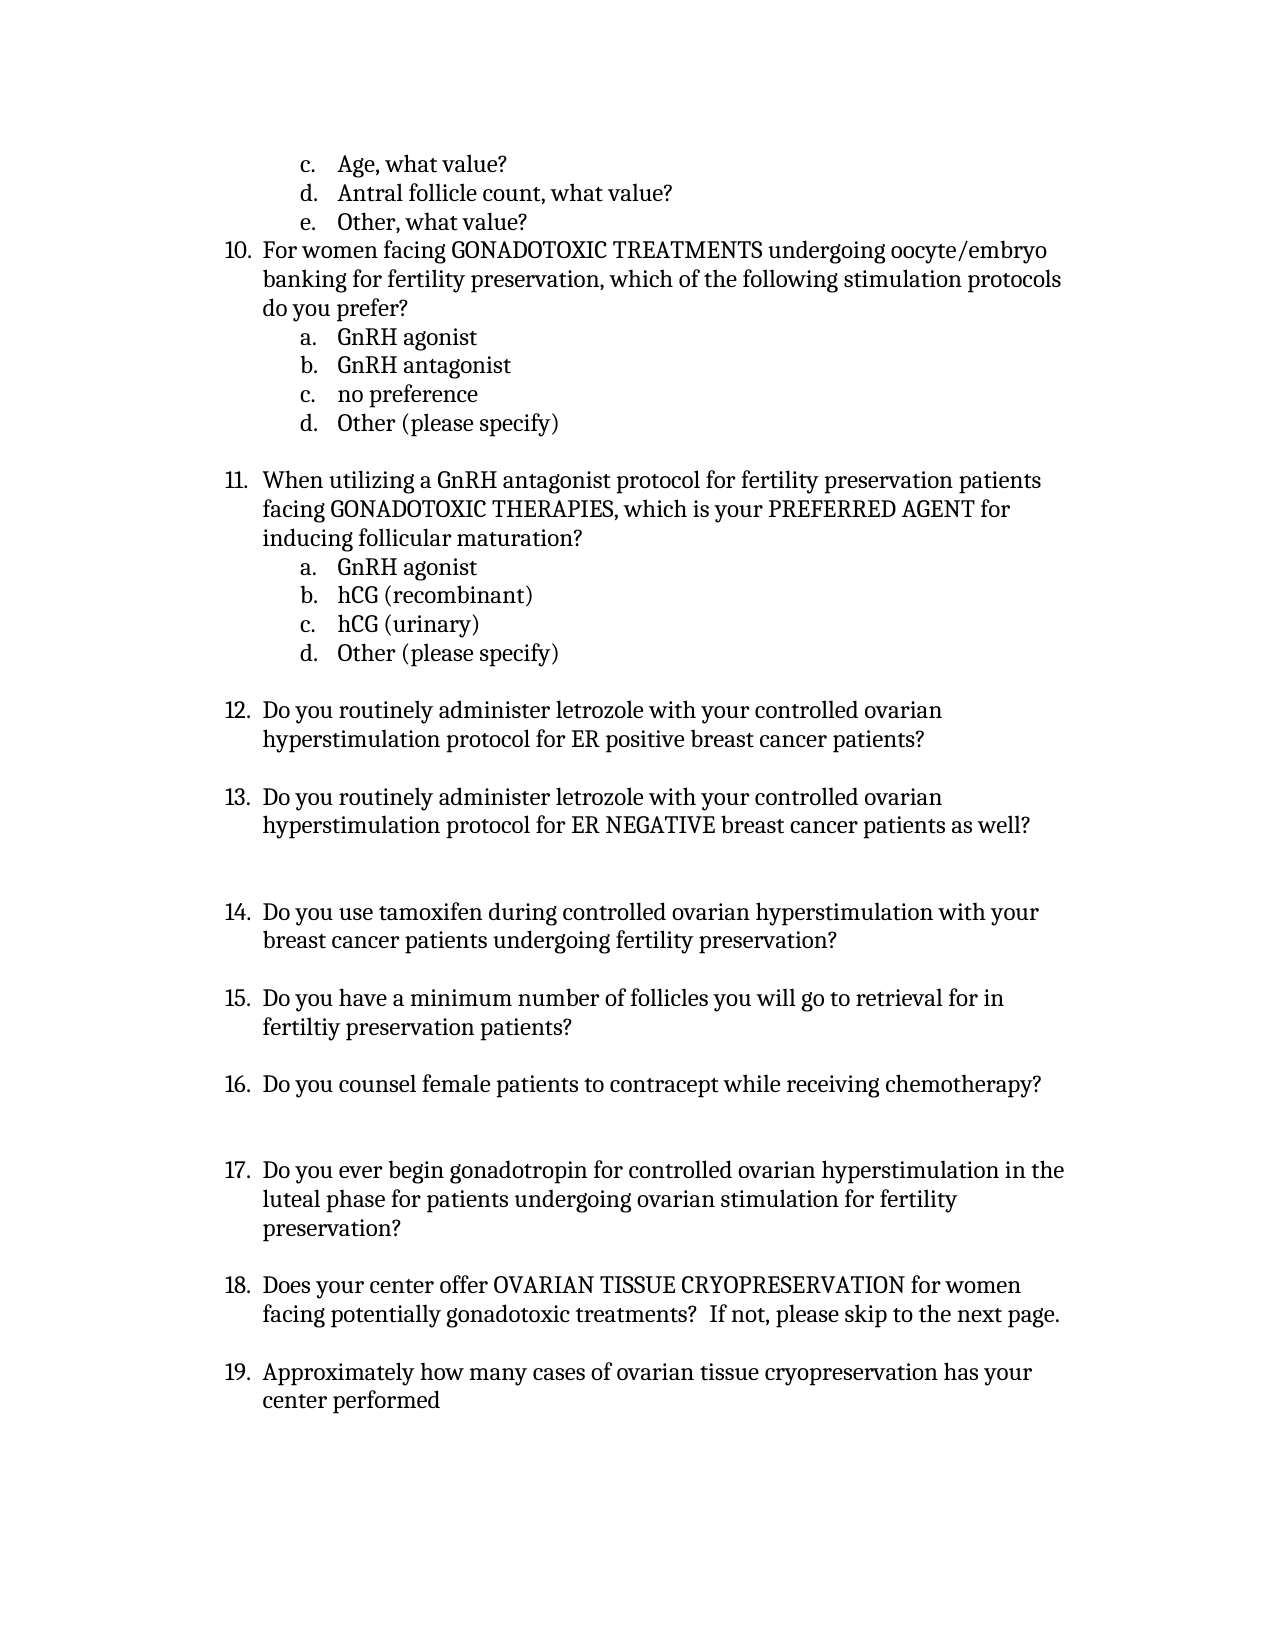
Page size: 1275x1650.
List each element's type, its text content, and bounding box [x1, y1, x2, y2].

list GnRH agonist [300, 552, 1087, 581]
list Do you have a minimum number of follicles you will go to retrieval for in fertiltiy preservation patients? [225, 984, 1087, 1041]
list hCG (urinary) [300, 610, 1087, 639]
list Other (please specify) [300, 409, 1087, 437]
list Do you counsel female patients to contracept while receiving chemotherapy? [225, 1070, 1087, 1127]
list GnRH agonist [300, 322, 1087, 351]
list hCG (recombinant) [300, 581, 1087, 610]
list Does your center offer OVARIAN TISSUE CRYOPRESERVATION for women facing potentially gonadotoxic treatments? If not, please skip to the next page. [225, 1271, 1087, 1329]
list Approximately how many cases of ovarian tissue cryopreservation has your center performed [225, 1357, 1087, 1415]
list For women facing GONADOTOXIC TREATMENTS undergoing oocyte/embryo banking for fertility preservation, which of the following stimulation protocols do you prefer? [225, 236, 1087, 322]
list Do you use tamoxifen during controlled ovarian hyperstimulation with your breast cancer patients undergoing fertility preservation? [225, 897, 1087, 984]
list Do you routinely administer letrozole with your controlled ovarian hyperstimulation protocol for ER NEGATIVE breast cancer patients as well? [225, 782, 1087, 869]
list Do you routinely administer letrozole with your controlled ovarian hyperstimulation protocol for ER positive breast cancer patients? [225, 696, 1087, 754]
list When utilizing a GnRH antagonist protocol for fertility preservation patients facing GONADOTOXIC THERAPIES, which is your PREFERRED AGENT for inducing follicular maturation? [225, 466, 1087, 552]
list Do you ever begin gonadotropin for controlled ovarian hyperstimulation in the luteal phase for patients undergoing ovarian stimulation for fertility preservation? [225, 1156, 1087, 1242]
list Age, what value? [300, 150, 1087, 179]
list no preference [300, 380, 1087, 409]
list GnRH antagonist [300, 351, 1087, 380]
list Antral follicle count, what value? [300, 179, 1087, 207]
list Other (please specify) [300, 639, 1087, 667]
list Other, what value? [300, 207, 1087, 236]
